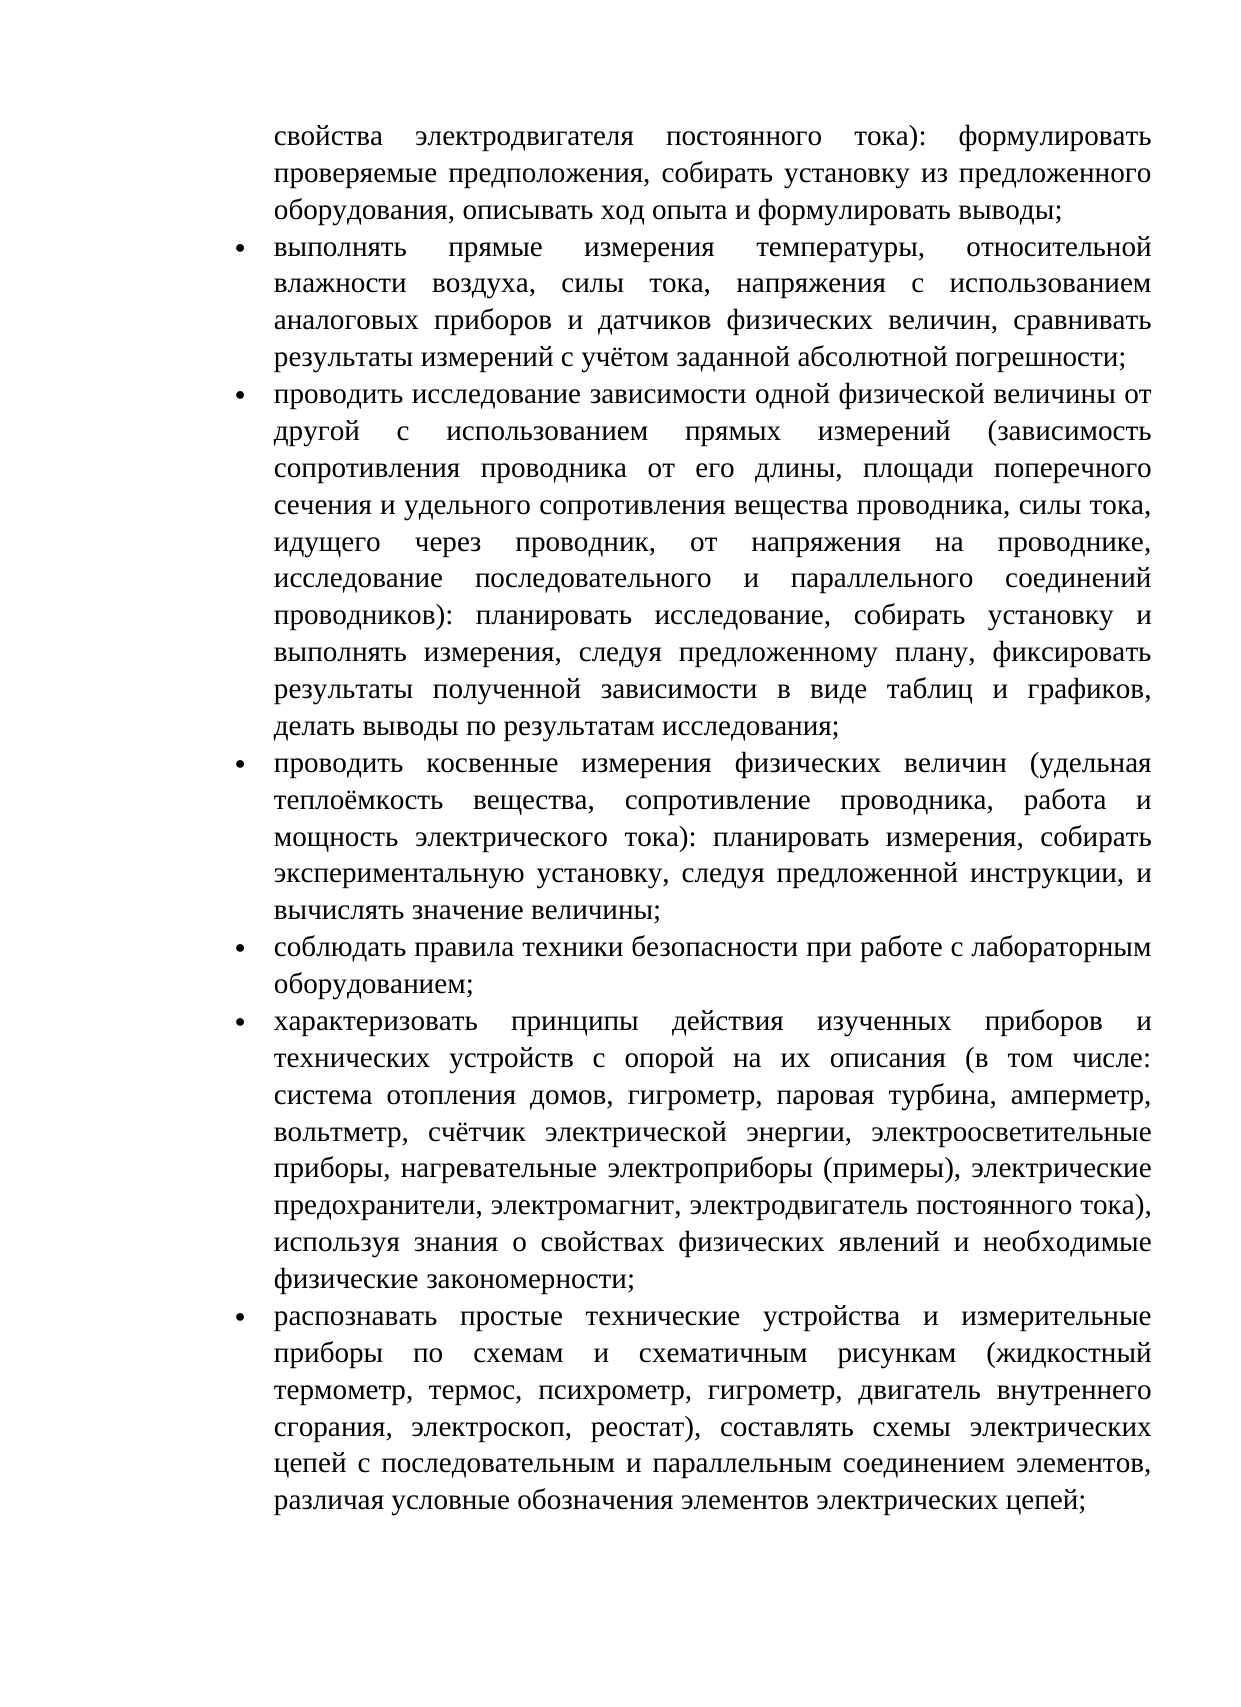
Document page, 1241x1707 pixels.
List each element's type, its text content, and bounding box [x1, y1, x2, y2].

list распознавать простые технические устройства и измерительные приборы по схемам и схематичным рисункам (жидкостный термометр, термос, психрометр, гигрометр, двигатель внутреннего сгорания, электроскоп, реостат), составлять схемы электрических цепей с последовательным и параллельным соединением элементов, различая условные обозначения элементов электрических цепей; [236, 1298, 1152, 1516]
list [236, 118, 1152, 225]
list выполнять прямые измерения температуры, относительной влажности воздуха, силы тока, напряжения с использованием аналоговых приборов и датчиков физических величин, сравнивать результаты измерений с учётом заданной абсолютной погрешности; [236, 229, 1152, 373]
list проводить исследование зависимости одной физической величины от другой с использованием прямых измерений (зависимость сопротивления проводника от его длины, площади поперечного сечения и удельного сопротивления вещества проводника, силы тока, идущего через проводник, от напряжения на проводнике, исследование последовательного и параллельного соединений проводников): планировать исследование, собирать установку и выполнять измерения, следуя предложенному плану, фиксировать результаты полученной зависимости в виде таблиц и графиков, делать выводы по результатам исследования; [236, 376, 1152, 742]
list проводить косвенные измерения физических величин (удельная теплоёмкость вещества, сопротивление проводника, работа и мощность электрического тока): планировать измерения, собирать экспериментальную установку, следуя предложенной инструкции, и вычислять значение величины; [236, 745, 1152, 926]
list характеризовать принципы действия изученных приборов и технических устройств с опорой на их описания (в том числе: система отопления домов, гигрометр, паровая турбина, амперметр, вольтметр, счётчик электрической энергии, электроосветительные приборы, нагревательные электроприборы (примеры), электрические предохранители, электромагнит, электродвигатель постоянного тока), используя знания о свойствах физических явлений и необходимые физические закономерности; [236, 1003, 1152, 1295]
list соблюдать правила техники безопасности при работе с лабораторным оборудованием; [236, 929, 1152, 1000]
